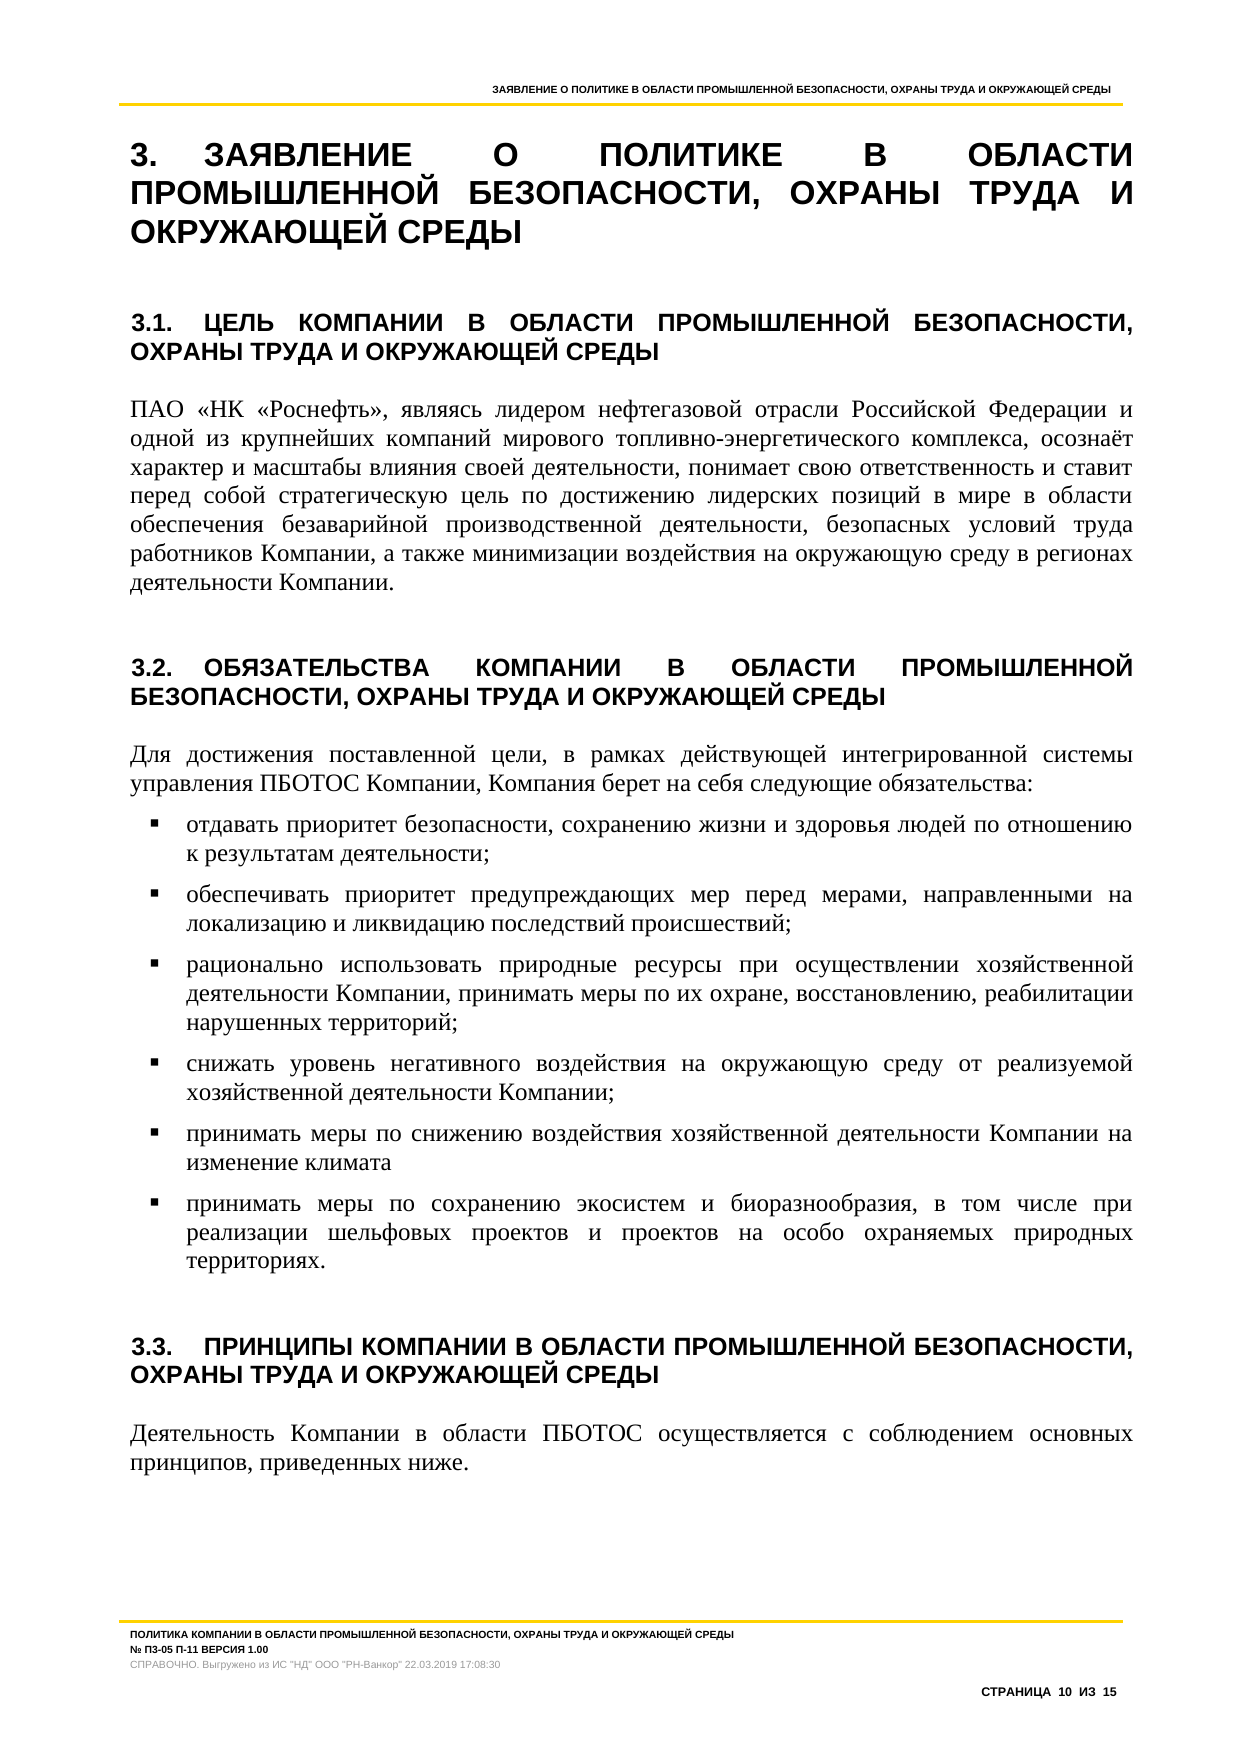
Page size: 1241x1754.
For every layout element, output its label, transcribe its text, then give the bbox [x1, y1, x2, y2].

list ПРИНЦИПЫ КОМПАНИИ В ОБЛАСТИ ПРОМЫШЛЕННОЙ БЕЗОПАСНОСТИ, ОХРАНЫ ТРУДА И ОКРУЖАЮЩЕЙ СРЕДЫ [130, 1332, 1134, 1389]
list снижать уровень негативного воздействия на окружающую среду от реализуемой хозяйственной деятельности Компании; [149, 1048, 1134, 1105]
text ПАО «НК «Роснефть», являясь лидером нефтегазовой отрасли Российской Федерации и одной из крупнейших компаний мирового топливно-энергетического комплекса, осознаёт характер и масштабы влияния своей деятельности, понимает свою ответственность и ставит перед собой стратегическую цель по достижению лидерских позиций в мире в области обеспечения безаварийной производственной деятельности, безопасных условий труда работников Компании, а также минимизации воздействия на окружающую среду в регионах деятельности Компании. [130, 394, 1134, 595]
list ЦЕЛЬ КОМПАНИИ В ОБЛАСТИ ПРОМЫШЛЕННОЙ БЕЗОПАСНОСТИ, ОХРАНЫ ТРУДА И ОКРУЖАЮЩЕЙ СРЕДЫ [130, 308, 1134, 365]
list принимать меры по сохранению экосистем и биоразнообразия, в том числе при реализации шельфовых проектов и проектов на особо охраняемых природных территориях. [149, 1188, 1134, 1274]
text ЗАЯВЛЕНИЕ О ПОЛИТИКЕ В ОБЛАСТИ ПРОМЫШЛЕННОЙ БЕЗОПАСНОСТИ, ОХРАНЫ ТРУДА И ОКРУЖАЮЩЕЙ СРЕДЫ [130, 135, 1134, 250]
text Деятельность Компании в области ПБОТОС осуществляется с соблюдением основных принципов, приведенных ниже. [130, 1418, 1134, 1475]
list отдавать приоритет безопасности, сохранению жизни и здоровья людей по отношению к результатам деятельности; [149, 809, 1134, 867]
list обеспечивать приоритет предупреждающих мер перед мерами, направленными на локализацию и ликвидацию последствий происшествий; [149, 879, 1134, 937]
list ОБЯЗАТЕЛЬСТВА КОМПАНИИ В ОБЛАСТИ ПРОМЫШЛЕННОЙ БЕЗОПАСНОСТИ, ОХРАНЫ ТРУДА И ОКРУЖАЮЩЕЙ СРЕДЫ [130, 653, 1134, 710]
list принимать меры по снижению воздействия хозяйственной деятельности Компании на изменение климата [149, 1118, 1134, 1175]
text Для достижения поставленной цели, в рамках действующей интегрированной системы управления ПБОТОС Компании, Компания берет на себя следующие обязательства: [130, 739, 1134, 797]
list рационально использовать природные ресурсы при осуществлении хозяйственной деятельности Компании, принимать меры по их охране, восстановлению, реабилитации нарушенных территорий; [149, 949, 1134, 1035]
